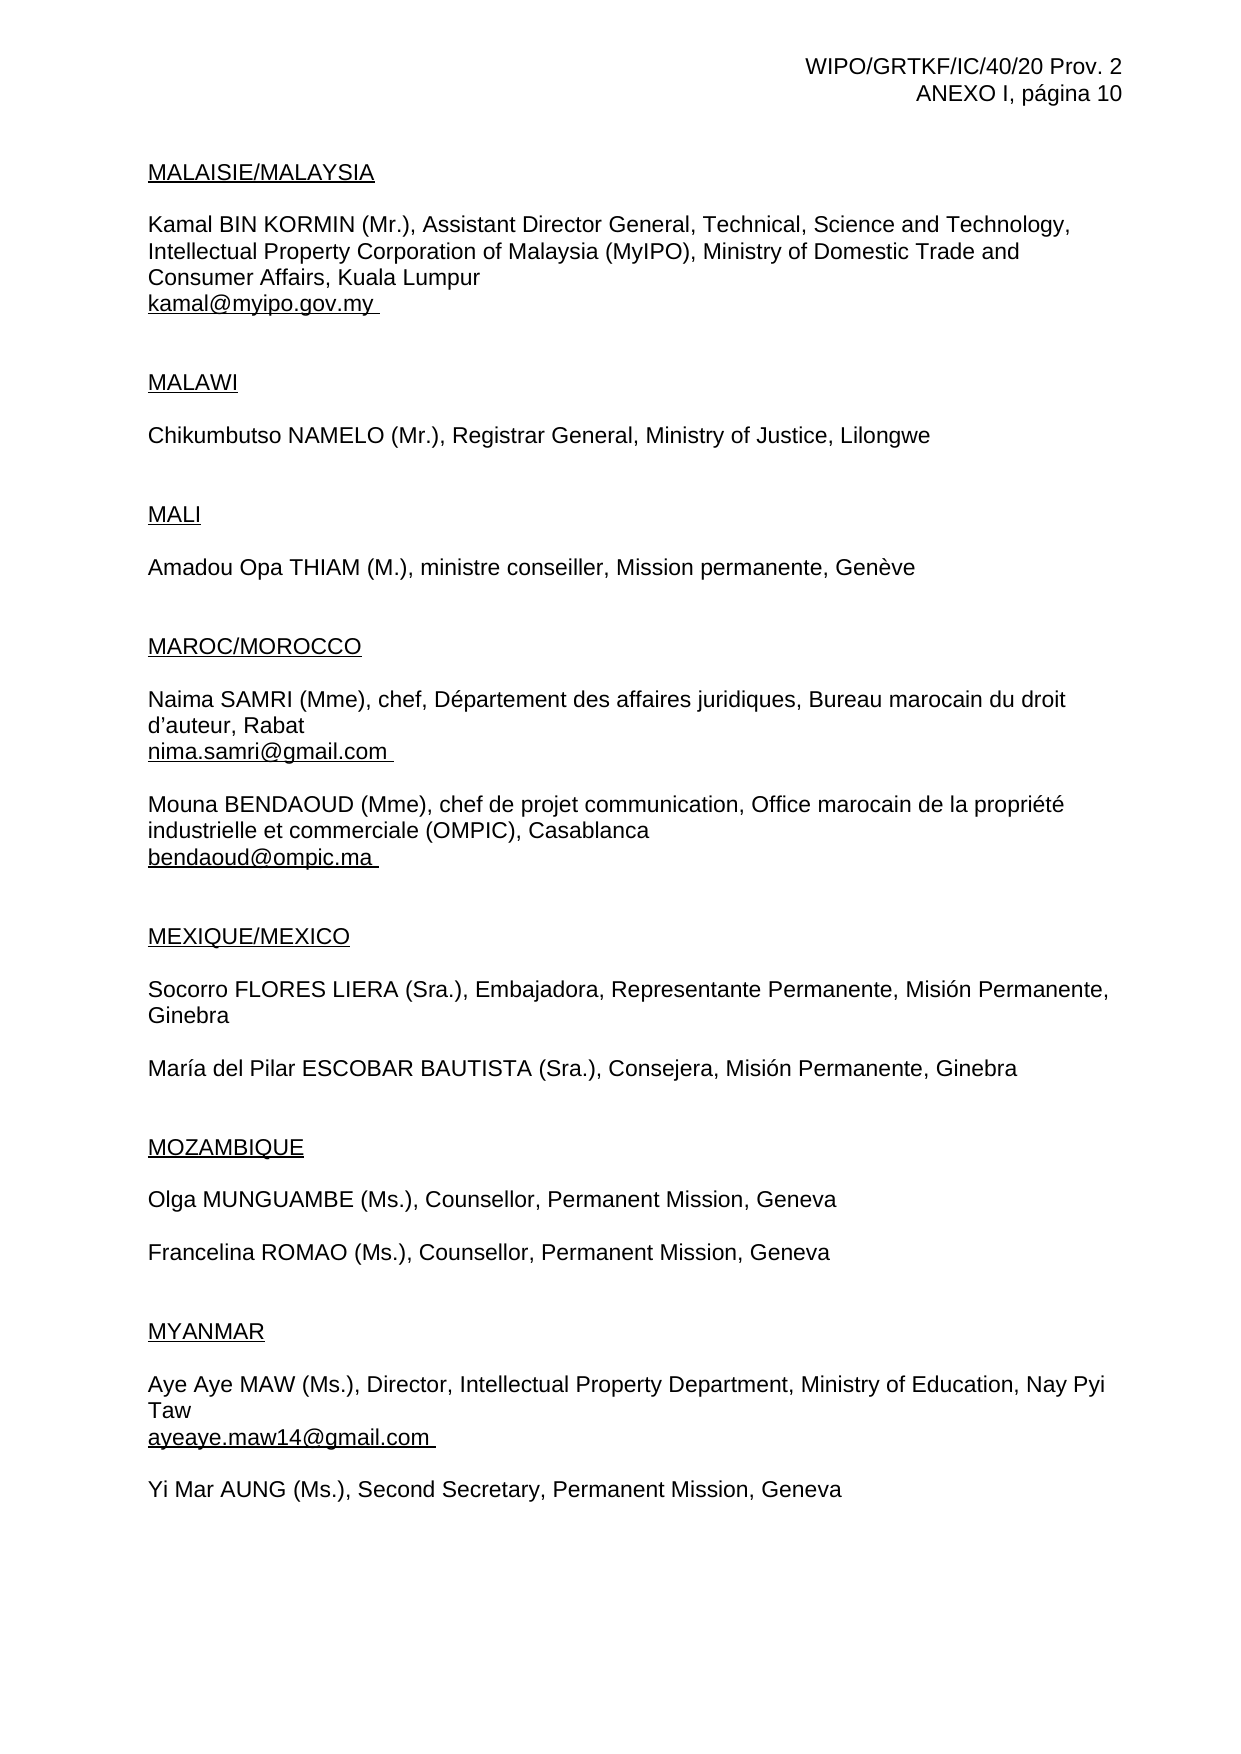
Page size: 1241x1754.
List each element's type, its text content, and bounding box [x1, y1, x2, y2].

text kamal@myipo.gov.my [148, 290, 1122, 317]
text Chikumbutso NAMELO (Mr.), Registrar General, Ministry of Justice, Lilongwe [148, 422, 1122, 448]
text Yi Mar AUNG (Ms.), Second Secretary, Permanent Mission, Geneva [148, 1476, 1122, 1503]
text Francelina ROMAO (Ms.), Counsellor, Permanent Mission, Geneva [148, 1239, 1122, 1265]
text MEXIQUE/MEXICO [148, 923, 1122, 949]
text Socorro FLORES LIERA (Sra.), Embajadora, Representante Permanente, Misión Permanente, Ginebra [148, 976, 1122, 1028]
text Aye Aye MAW (Ms.), Director, Intellectual Property Department, Ministry of Education, Nay Pyi Taw [148, 1371, 1122, 1423]
text MALI [148, 501, 1122, 527]
text MYANMAR [148, 1318, 1122, 1344]
text Naima SAMRI (Mme), chef, Département des affaires juridiques, Bureau marocain du droit d’auteur, Rabat [148, 686, 1122, 738]
text María del Pilar ESCOBAR BAUTISTA (Sra.), Consejera, Misión Permanente, Ginebra [148, 1054, 1122, 1081]
text Olga MUNGUAMBE (Ms.), Counsellor, Permanent Mission, Geneva [148, 1186, 1122, 1213]
text ayeaye.maw14@gmail.com [148, 1423, 1122, 1450]
text MAROC/MOROCCO [148, 633, 1122, 659]
text Kamal BIN KORMIN (Mr.), Assistant Director General, Technical, Science and Technology, Intellectual Property Corporation of Malaysia (MyIPO), Ministry of Domestic Trade and Consumer Affairs, Kuala Lumpur [148, 211, 1122, 290]
text Amadou Opa THIAM (M.), ministre conseiller, Mission permanente, Genève [148, 554, 1122, 580]
text Mouna BENDAOUD (Mme), chef de projet communication, Office marocain de la propriété industrielle et commerciale (OMPIC), Casablanca [148, 791, 1122, 844]
text MOZAMBIQUE [148, 1134, 1122, 1160]
text MALAISIE/MALAYSIA [148, 158, 1122, 185]
text bendaoud@ompic.ma [148, 844, 1122, 870]
text MALAWI [148, 369, 1122, 396]
text nima.samri@gmail.com [148, 738, 1122, 765]
